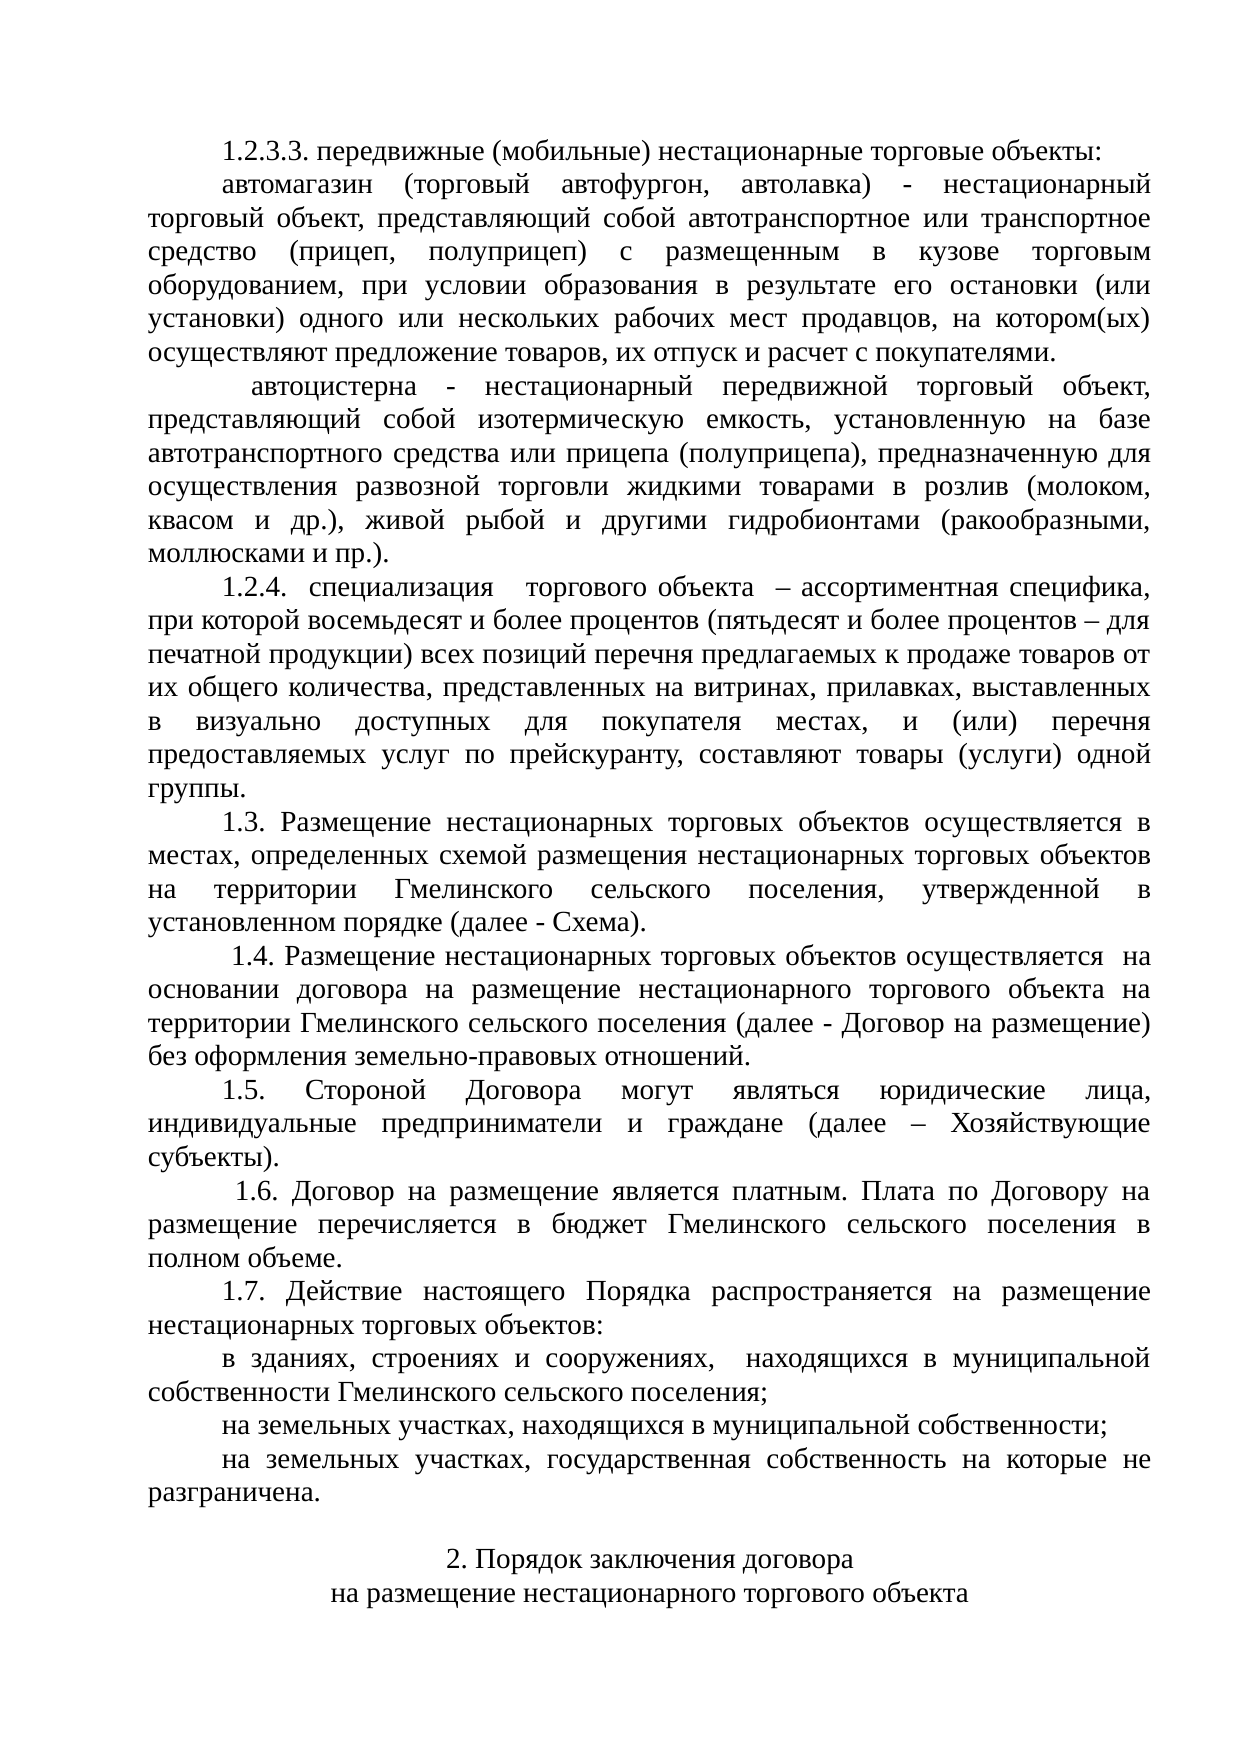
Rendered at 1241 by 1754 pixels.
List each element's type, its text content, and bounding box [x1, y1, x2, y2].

text 2. Порядок заключения договора [148, 1542, 1152, 1575]
text 1.6. Договор на размещение является платным. Плата по Договору на размещение перечисляется в бюджет Гмелинского сельского поселения в полном объеме. [148, 1173, 1152, 1273]
text автомагазин (торговый автофургон, автолавка) - нестационарный торговый объект, представляющий собой автотранспортное или транспортное средство (прицеп, полуприцеп) с размещенным в кузове торговым оборудованием, при условии образования в результате его остановки (или установки) одного или нескольких рабочих мест продавцов, на котором(ых) осуществляют предложение товаров, их отпуск и расчет с покупателями. [148, 166, 1152, 368]
text 1.2.4. специализация торгового объекта – ассортиментная специфика, при которой восемьдесят и более процентов (пятьдесят и более процентов – для печатной продукции) всех позиций перечня предлагаемых к продаже товаров от их общего количества, представленных на витринах, прилавках, выставленных в визуально доступных для покупателя местах, и (или) перечня предоставляемых услуг по прейскуранту, составляют товары (услуги) одной группы. [148, 569, 1152, 804]
text 1.2.3.3. передвижные (мобильные) нестационарные торговые объекты: [148, 133, 1152, 166]
text 1.5. Стороной Договора могут являться юридические лица, индивидуальные предприниматели и граждане (далее – Хозяйствующие субъекты). [148, 1072, 1152, 1173]
text в зданиях, строениях и сооружениях, находящихся в муниципальной собственности Гмелинского сельского поселения; [148, 1340, 1152, 1407]
text 1.3. Размещение нестационарных торговых объектов осуществляется в местах, определенных схемой размещения нестационарных торговых объектов на территории Гмелинского сельского поселения, утвержденной в установленном порядке (далее - Схема). [148, 804, 1152, 938]
text на размещение нестационарного торгового объекта [148, 1575, 1152, 1609]
text на земельных участках, государственная собственность на которые не разграничена. [148, 1441, 1152, 1508]
text автоцистерна - нестационарный передвижной торговый объект, представляющий собой изотермическую емкость, установленную на базе автотранспортного средства или прицепа (полуприцепа), предназначенную для осуществления развозной торговли жидкими товарами в розлив (молоком, квасом и др.), живой рыбой и другими гидробионтами (ракообразными, моллюсками и пр.). [148, 368, 1152, 569]
text 1.4. Размещение нестационарных торговых объектов осуществляется на основании договора на размещение нестационарного торгового объекта на территории Гмелинского сельского поселения (далее - Договор на размещение) без оформления земельно-правовых отношений. [148, 938, 1152, 1072]
text на земельных участках, находящихся в муниципальной собственности; [148, 1407, 1152, 1441]
text 1.7. Действие настоящего Порядка распространяется на размещение нестационарных торговых объектов: [148, 1273, 1152, 1340]
